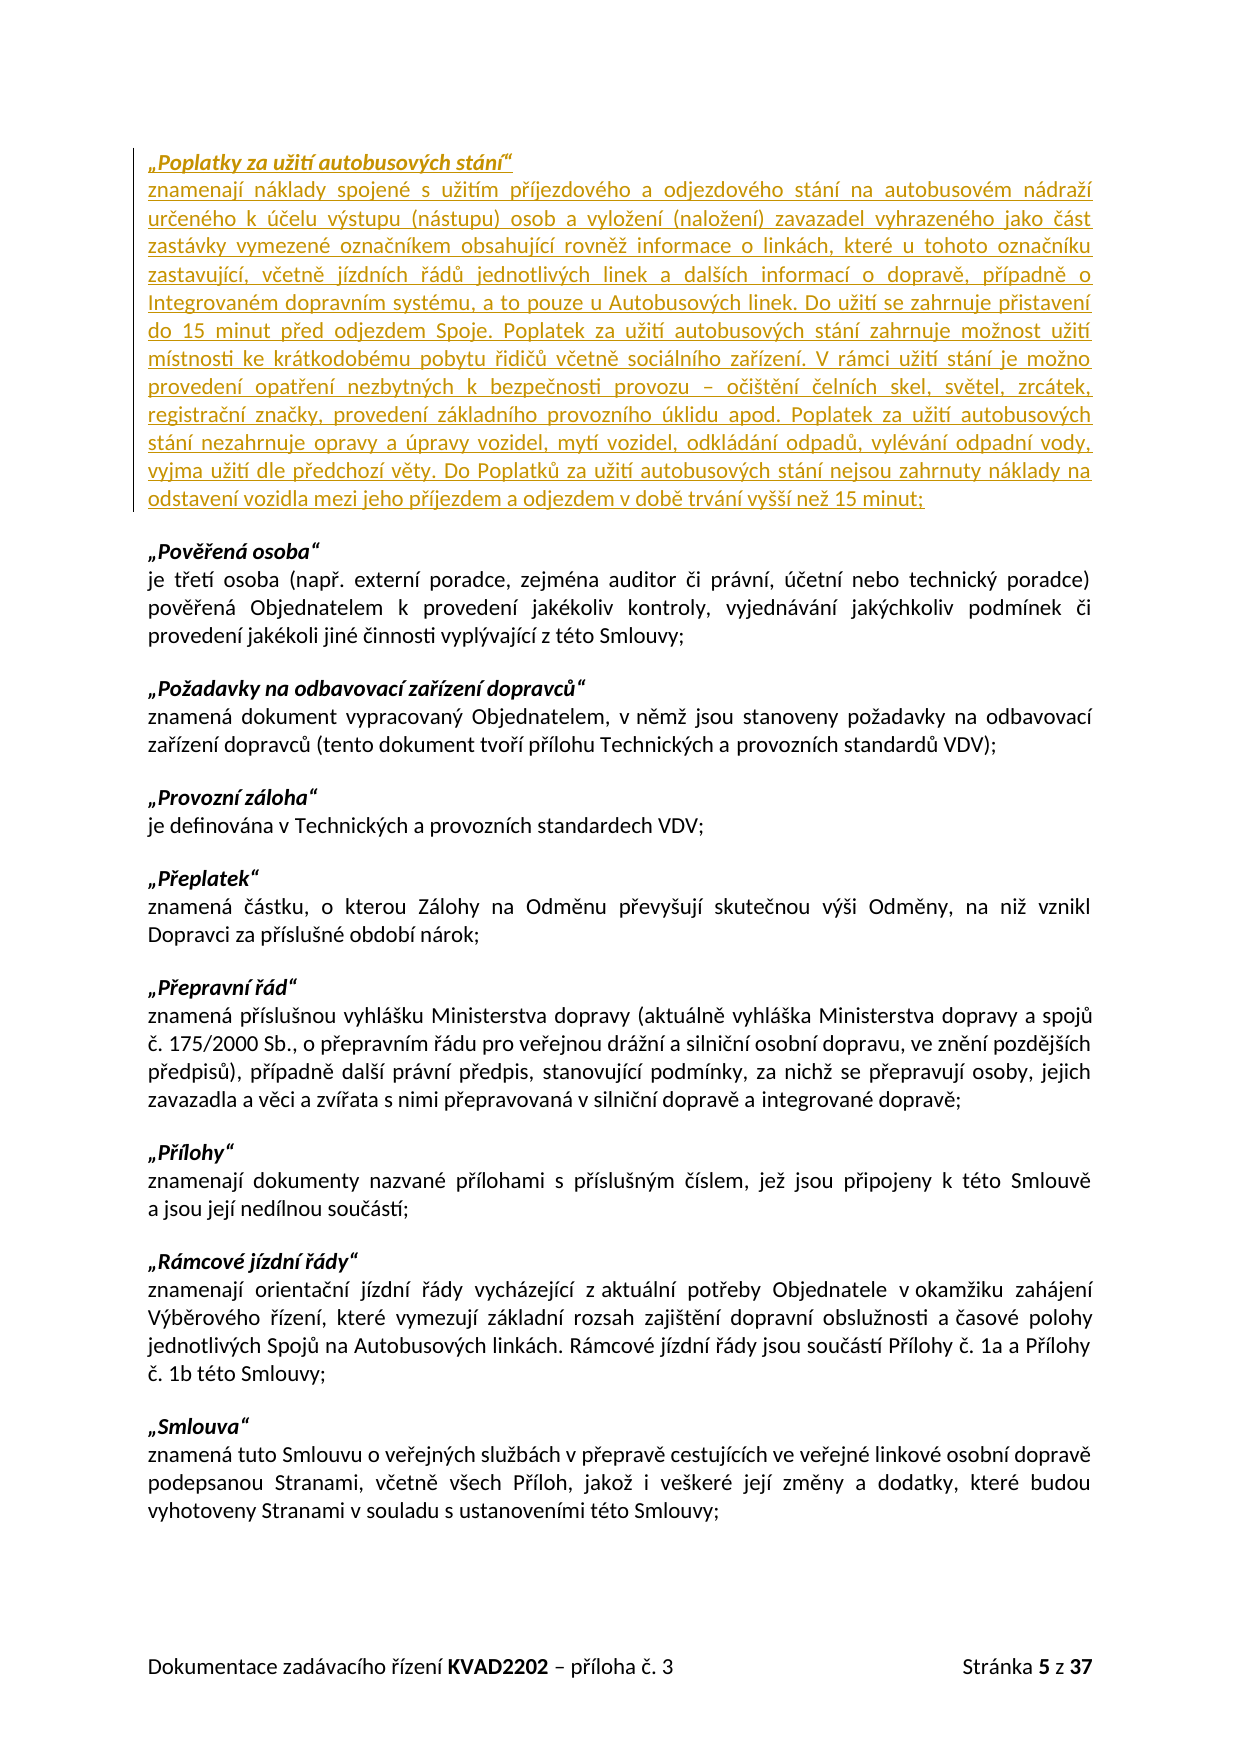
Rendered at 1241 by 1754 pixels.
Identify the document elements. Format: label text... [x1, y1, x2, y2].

text je definována v Technických a provozních standardech VDV; [148, 811, 1093, 839]
text znamenají orientační jízdní řády vycházející z aktuální potřeby Objednatele v okamžiku zahájení Výběrového řízení, které vymezují základní rozsah zajištění dopravní obslužnosti a časové polohy jednotlivých Spojů na Autobusových linkách. Rámcové jízdní řády jsou součástí Přílohy č. 1a a Přílohy č. 1b této Smlouvy; [148, 1275, 1093, 1387]
text „Požadavky na odbavovací zařízení dopravců“ [148, 674, 1093, 702]
text „Smlouva“ [148, 1412, 1093, 1440]
text „Přeplatek“ [148, 864, 1093, 892]
text znamená tuto Smlouvu o veřejných službách v přepravě cestujících ve veřejné linkové osobní dopravě podepsanou Stranami, včetně všech Příloh, jakož i veškeré její změny a dodatky, které budou vyhotoveny Stranami v souladu s ustanoveními této Smlouvy; [148, 1440, 1093, 1524]
text „Provozní záloha“ [148, 783, 1093, 811]
text znamenají dokumenty nazvané přílohami s příslušným číslem, jež jsou připojeny k této Smlouvě a jsou její nedílnou součástí; [148, 1166, 1093, 1222]
text znamená příslušnou vyhlášku Ministerstva dopravy (aktuálně vyhláška Ministerstva dopravy a spojů č. 175/2000 Sb., o přepravním řádu pro veřejnou drážní a silniční osobní dopravu, ve znění pozdějších předpisů), případně další právní předpis, stanovující podmínky, za nichž se přepravují osoby, jejich zavazadla a věci a zvířata s nimi přepravovaná v silniční dopravě a integrované dopravě; [148, 1001, 1093, 1113]
text „Rámcové jízdní řády“ [148, 1247, 1093, 1275]
text „Pověřená osoba“ [148, 537, 1093, 565]
text „Přílohy“ [148, 1138, 1093, 1166]
text znamená částku, o kterou Zálohy na Odměnu převyšují skutečnou výši Odměny, na niž vznikl Dopravci za příslušné období nárok; [148, 892, 1093, 948]
text znamená dokument vypracovaný Objednatelem, v němž jsou stanoveny požadavky na odbavovací zařízení dopravců (tento dokument tvoří přílohu Technických a provozních standardů VDV); [148, 702, 1093, 758]
text je třetí osoba (např. externí poradce, zejména auditor či právní, účetní nebo technický poradce) pověřená Objednatelem k provedení jakékoliv kontroly, vyjednávání jakýchkoliv podmínek či provedení jakékoli jiné činnosti vyplývající z této Smlouvy; [148, 565, 1093, 649]
text „Přepravní řád“ [148, 973, 1093, 1001]
